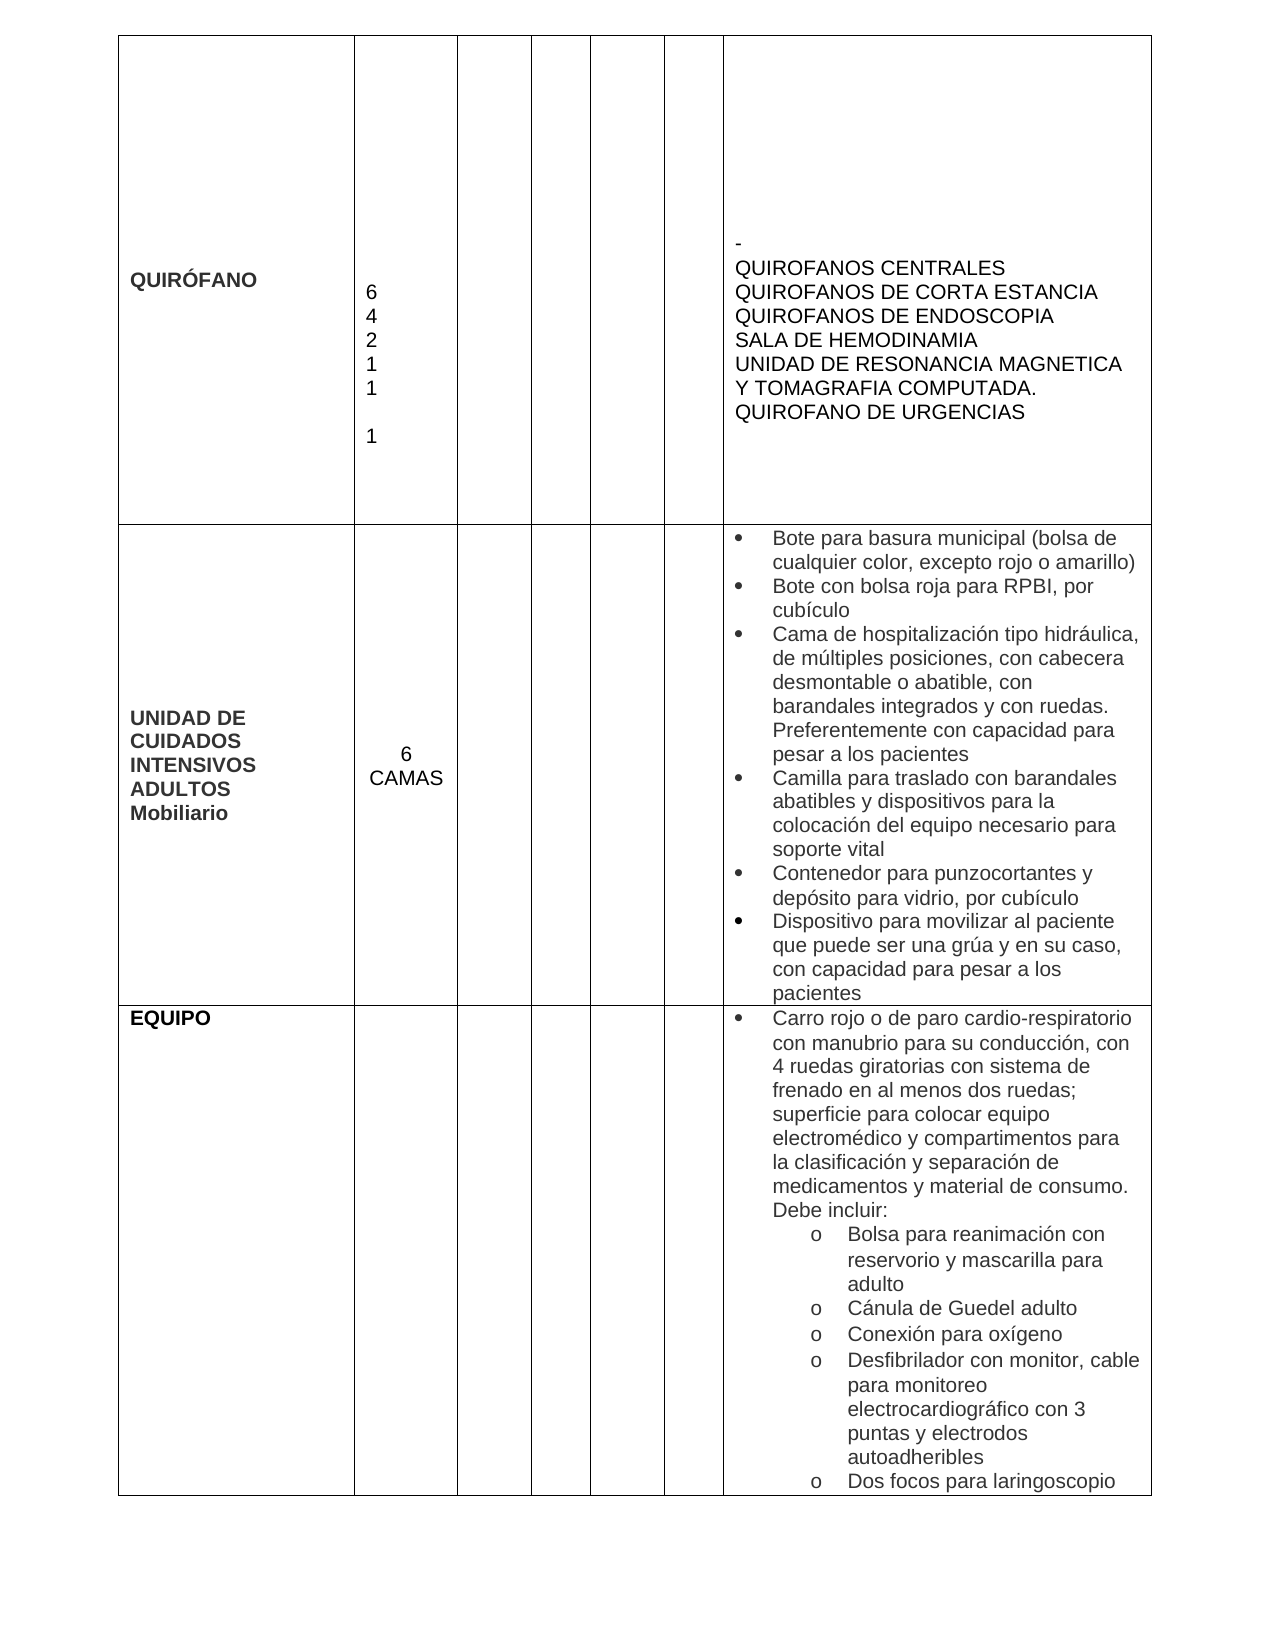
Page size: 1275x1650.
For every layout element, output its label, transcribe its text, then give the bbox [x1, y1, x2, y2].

table_cell QUIROFANOS CENTRALES QUIROFANOS DE CORTA ESTANCIA QUIROFANOS DE ENDOSCOPIA SALA DE HEMODINAMIA UNIDAD DE RESONANCIA MAGNETICA Y TOMAGRAFIA COMPUTADA. QUIROFANO DE URGENCIAS [724, 36, 1151, 524]
table_cell 6 4 2 1 1 1 [355, 36, 457, 524]
table_cell EQUIPO [119, 1006, 354, 1495]
table_cell [458, 525, 531, 1005]
table_cell [665, 36, 723, 524]
table_cell [665, 525, 723, 1005]
table_cell [665, 1006, 723, 1495]
table_cell [591, 1006, 664, 1495]
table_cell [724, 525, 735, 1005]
table_cell [591, 36, 664, 524]
table_cell [532, 525, 590, 1005]
table_cell QUIRÓFANO [119, 36, 354, 524]
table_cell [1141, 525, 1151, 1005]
table_cell [591, 525, 664, 1005]
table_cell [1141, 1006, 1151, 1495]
table_cell [532, 1006, 590, 1495]
table_cell [458, 36, 531, 524]
table_cell UNIDAD DE CUIDADOS INTENSIVOS ADULTOS Mobiliario [119, 525, 354, 1005]
table_cell [458, 1006, 531, 1495]
table_cell [355, 1006, 457, 1495]
table_cell 6 CAMAS [355, 525, 457, 1005]
table_cell [532, 36, 590, 524]
